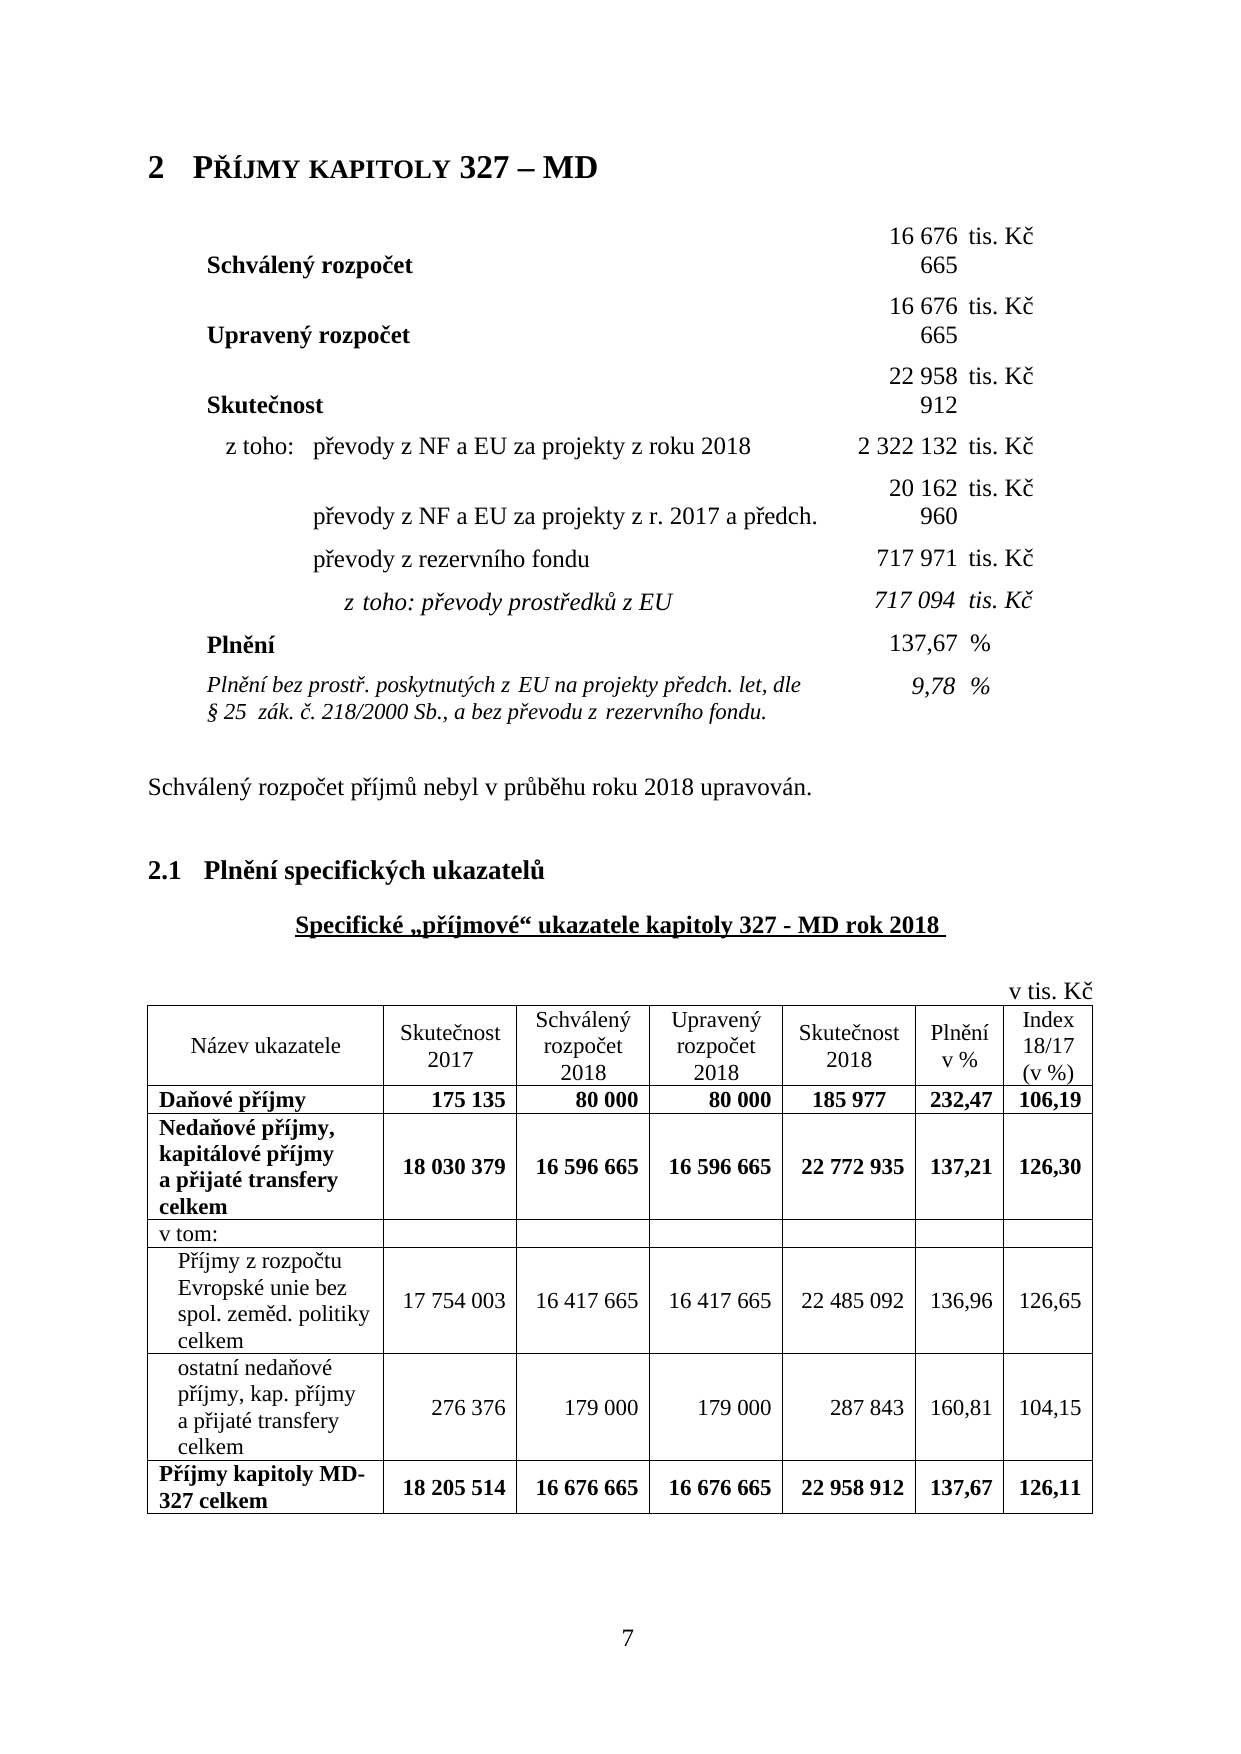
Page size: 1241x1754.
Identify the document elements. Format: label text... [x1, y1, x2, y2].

table_header Schválený rozpočet [178, 215, 834, 285]
table_cell % [969, 665, 1064, 730]
table_cell 287 843 [783, 1354, 915, 1459]
table_cell [783, 1220, 915, 1247]
table_cell tis. Kč [969, 466, 1064, 536]
table_cell z toho: převody z NF a EU za projekty z roku 2018 [178, 425, 834, 466]
table_cell Příjmy kapitoly MD-327 celkem [148, 1461, 383, 1513]
table_header 16 676 665 [834, 215, 969, 285]
table_cell Skutečnost [178, 355, 834, 425]
table_cell Upravený rozpočet [178, 285, 834, 355]
table_cell 2 322 132 [834, 425, 969, 466]
table_cell 126,30 [1004, 1114, 1092, 1219]
table_cell 22 958 912 [783, 1461, 915, 1513]
table_cell tis. Kč [969, 285, 1064, 355]
table_cell 717 094 [834, 579, 969, 622]
table_cell 22 485 092 [783, 1248, 915, 1353]
text Schválený rozpočet příjmů nebyl v průběhu roku 2018 upravován. [148, 772, 1107, 800]
table_cell tis. Kč [969, 355, 1064, 425]
table_cell 18 030 379 [384, 1114, 516, 1219]
table_cell [517, 1220, 649, 1247]
table_cell 9,78 [834, 665, 969, 730]
list Příjmy kapitoly 327 – MD [148, 148, 1107, 186]
table_cell 22 958 912 [834, 355, 969, 425]
table_cell 276 376 [384, 1354, 516, 1459]
table_cell 80 000 [517, 1086, 649, 1113]
table_cell [1004, 1220, 1092, 1247]
table_cell 179 000 [650, 1354, 782, 1459]
table_cell 126,65 [1004, 1248, 1092, 1353]
table_cell 136,96 [916, 1248, 1003, 1353]
table_cell tis. Kč [969, 579, 1064, 622]
table_cell 18 205 514 [384, 1461, 516, 1513]
table_cell % [969, 622, 1064, 665]
table_cell Daňové příjmy [148, 1086, 383, 1113]
table_cell ostatní nedaňové příjmy, kap. příjmy a přijaté transfery celkem [148, 1354, 383, 1459]
table_cell převody z rezervního fondu [178, 536, 834, 579]
table_cell [384, 1220, 516, 1247]
text Specifické „příjmové“ ukazatele kapitoly 327 - MD rok 2018 [148, 910, 1107, 939]
table_header Skutečnost 2018 [783, 1006, 915, 1085]
table_cell 137,21 [916, 1114, 1003, 1219]
table_cell 20 162 960 [834, 466, 969, 536]
table_cell 22 772 935 [783, 1114, 915, 1219]
table_cell převody z NF a EU za projekty z r. 2017 a předch. [178, 466, 834, 536]
table_cell 717 971 [834, 536, 969, 579]
text Plnění specifických ukazatelů [148, 854, 1107, 885]
table_cell 137,67 [916, 1461, 1003, 1513]
table_cell 16 596 665 [517, 1114, 649, 1219]
table_cell tis. Kč [969, 536, 1064, 579]
table_cell [650, 1220, 782, 1247]
table_cell 126,11 [1004, 1461, 1092, 1513]
table_cell 16 417 665 [650, 1248, 782, 1353]
table_cell 16 417 665 [517, 1248, 649, 1353]
table_cell 175 135 [384, 1086, 516, 1113]
table_cell v tom: [148, 1220, 383, 1247]
table_header Index 18/17 (v %) [1004, 1006, 1092, 1085]
table_header Upravený rozpočet 2018 [650, 1006, 782, 1085]
table_header Název ukazatele [148, 1006, 383, 1085]
table_cell 17 754 003 [384, 1248, 516, 1353]
table_cell 232,47 [916, 1086, 1003, 1113]
table_cell tis. Kč [969, 425, 1064, 466]
table_cell 80 000 [650, 1086, 782, 1113]
table_cell 137,67 [834, 622, 969, 665]
table_cell 179 000 [517, 1354, 649, 1459]
table_cell z toho: převody prostředků z EU [178, 579, 834, 622]
table_header Skutečnost 2017 [384, 1006, 516, 1085]
table_cell 16 596 665 [650, 1114, 782, 1219]
table_cell 16 676 665 [650, 1461, 782, 1513]
table_cell Plnění bez prostř. poskytnutých z EU na projekty předch. let, dle § 25 zák. č. 218/2000 Sb., a bez převodu z rezervního fondu. [178, 665, 834, 730]
table_header tis. Kč [969, 215, 1064, 285]
table_cell Plnění [178, 622, 834, 665]
table_cell 106,19 [1004, 1086, 1092, 1113]
table_cell 16 676 665 [834, 285, 969, 355]
text v tis. Kč [148, 976, 1093, 1005]
table_cell [916, 1220, 1003, 1247]
table_cell 104,15 [1004, 1354, 1092, 1459]
table_cell 160,81 [916, 1354, 1003, 1459]
table_cell 16 676 665 [517, 1461, 649, 1513]
table_cell Nedaňové příjmy, kapitálové příjmy a přijaté transfery celkem [148, 1114, 383, 1219]
table_cell 185 977 [783, 1086, 915, 1113]
table_cell Příjmy z rozpočtu Evropské unie bez spol. zeměd. politiky celkem [148, 1248, 383, 1353]
table_header Plnění v % [916, 1006, 1003, 1085]
table_header Schválený rozpočet 2018 [517, 1006, 649, 1085]
